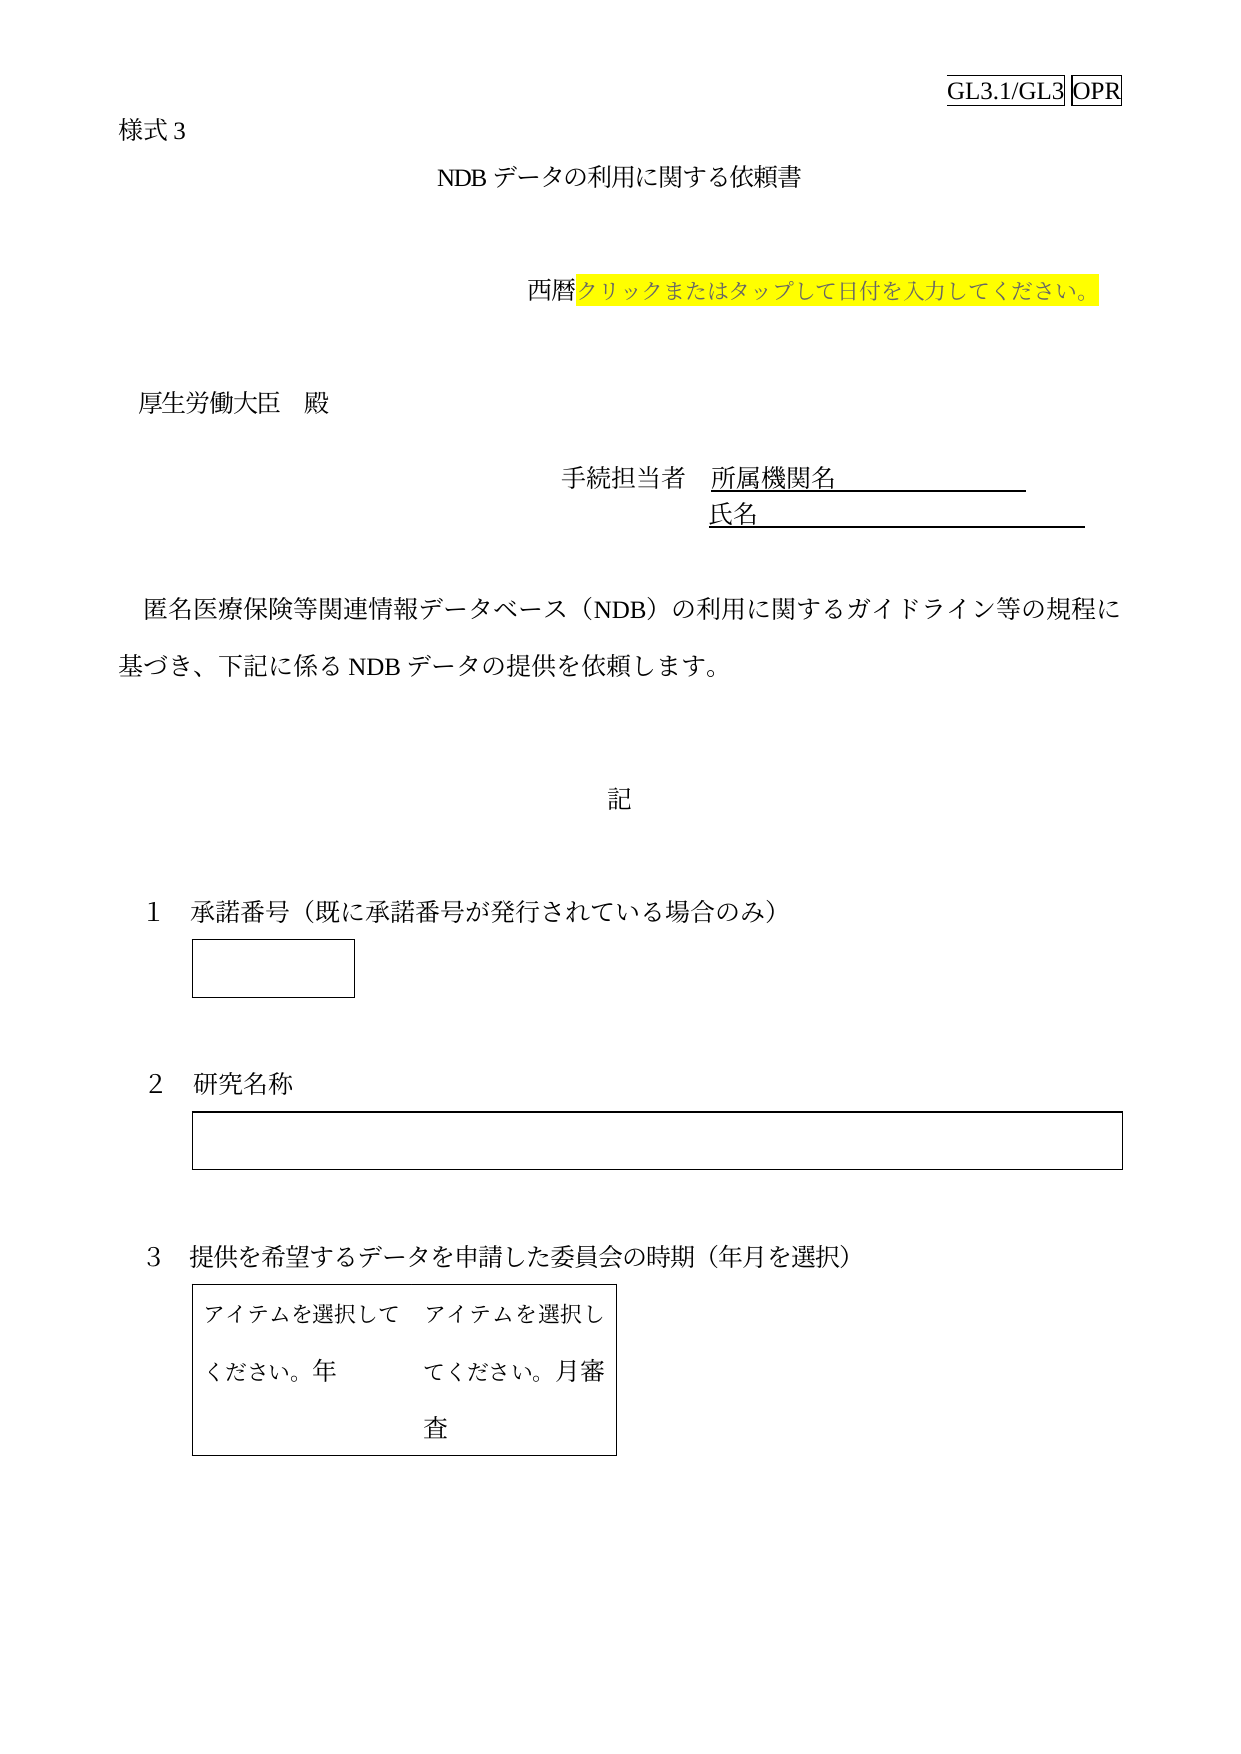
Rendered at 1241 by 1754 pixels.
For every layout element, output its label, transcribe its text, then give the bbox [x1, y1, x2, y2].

text ２ 研究名称 [118, 1055, 1122, 1111]
text ３ 提供を希望するデータを申請した委員会の時期（年月を選択） [118, 1227, 1122, 1283]
text NDBデータの利用に関する依頼書 [118, 147, 1122, 204]
text 厚生労働大臣 殿 [118, 374, 1122, 430]
table_header [193, 940, 354, 997]
text 記 [118, 769, 1122, 826]
table_header [193, 1113, 1122, 1169]
text 手続担当者 所属機関名 [118, 459, 1122, 495]
text 匿名医療保険等関連情報データベース（NDB）の利用に関するガイドライン等の規程に基づき、下記に係るNDBデータの提供を依頼します。 [118, 579, 1122, 693]
text 西暦 [118, 260, 1099, 317]
text 氏名 [118, 495, 1122, 531]
text １ 承諾番号（既に承諾番号が発行されている場合のみ） [118, 883, 1122, 939]
table_header 年 [193, 1285, 411, 1454]
table_header 月審査 [412, 1285, 616, 1454]
text 様式3 [118, 109, 1122, 147]
